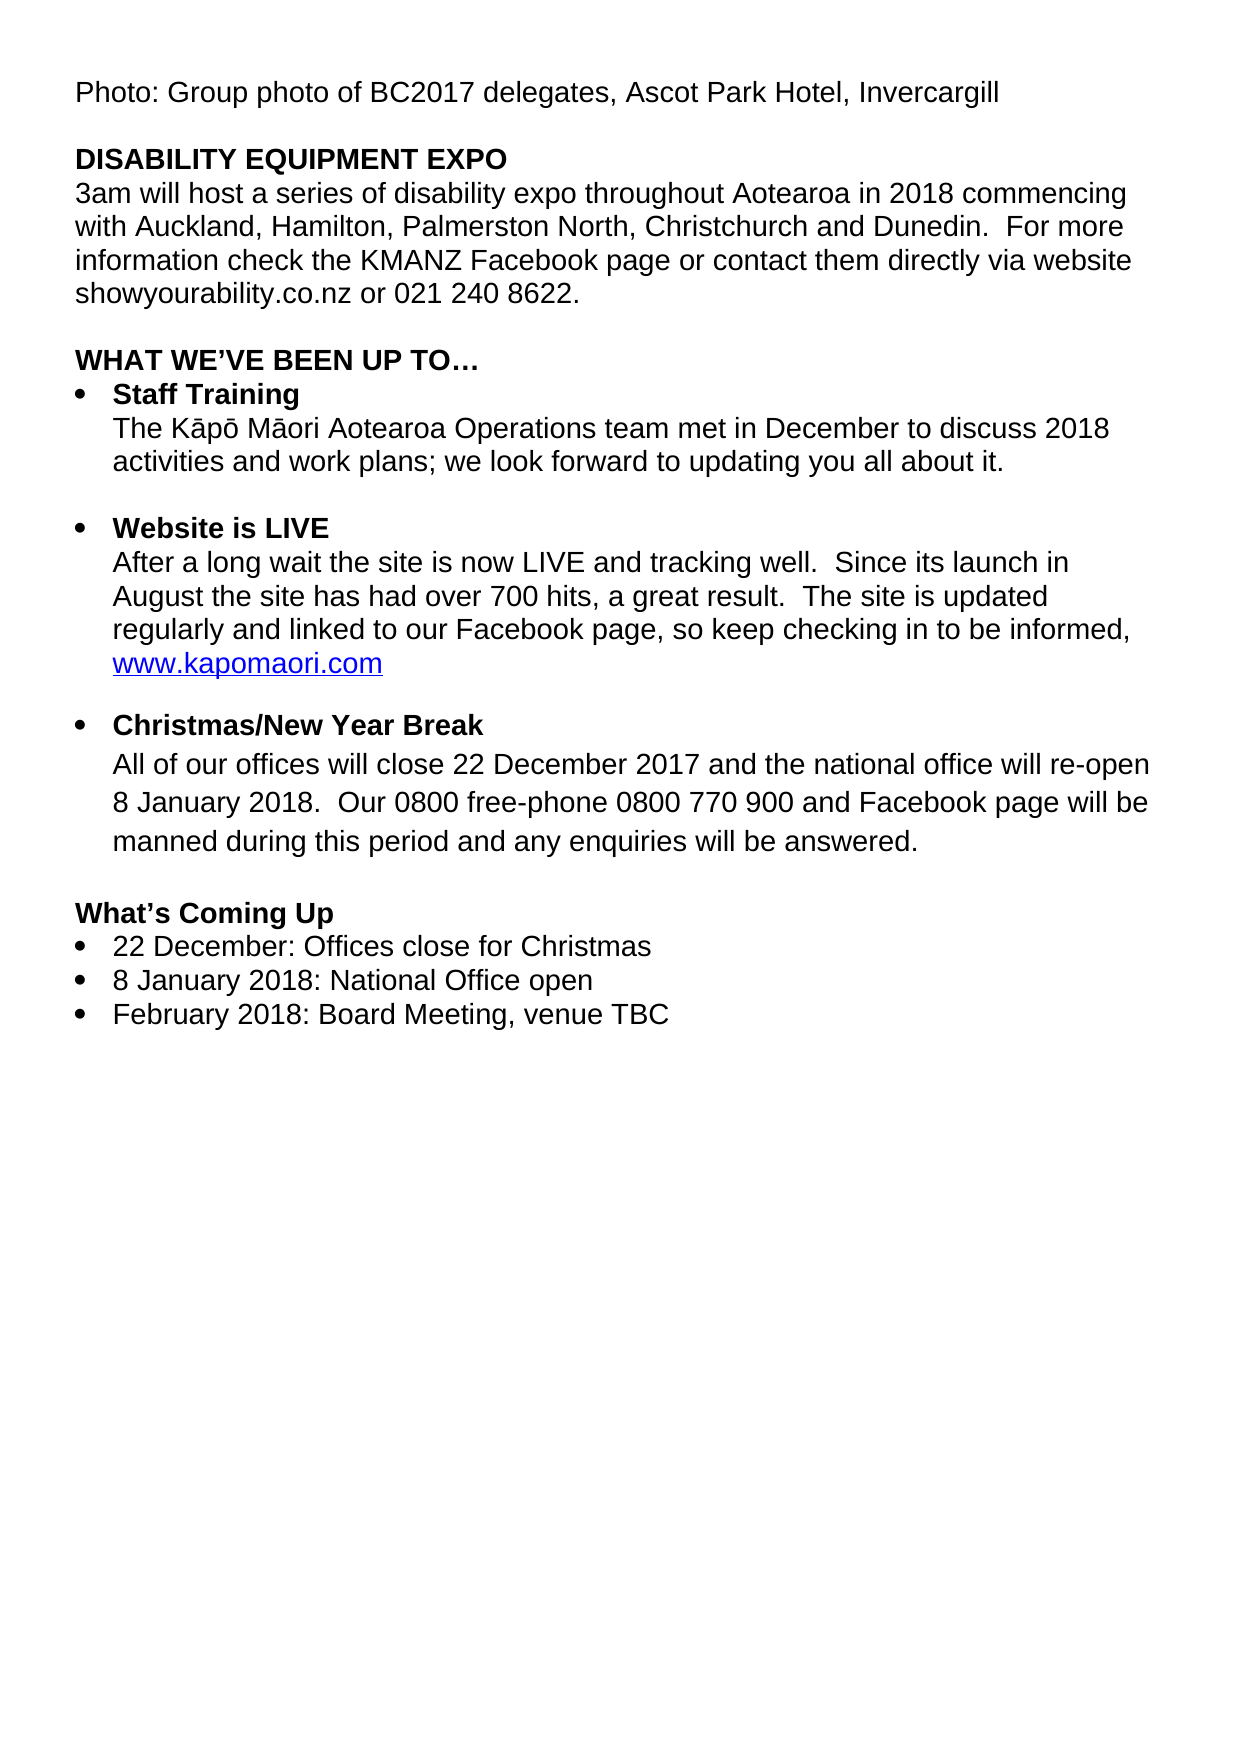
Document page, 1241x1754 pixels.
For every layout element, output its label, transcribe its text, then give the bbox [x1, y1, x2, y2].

list February 2018: Board Meeting, venue TBC [75, 997, 1165, 1031]
text Photo: Group photo of BC2017 delegates, Ascot Park Hotel, Invercargill [75, 75, 1165, 108]
text DISABILITY EQUIPMENT EXPO [75, 142, 1165, 176]
list 8 January 2018: National Office open [75, 963, 1165, 997]
list Website is LIVE After a long wait the site is now LIVE and tracking well. Since its launch in August the site has had over 700 hits, a great result. The site is updated regularly and linked to our Facebook page, so keep checking in to be informed, www.kapomaori.com [75, 511, 1165, 708]
text What’s Coming Up [75, 896, 1165, 929]
text 3am will host a series of disability expo throughout Aotearoa in 2018 commencing with Auckland, Hamilton, Palmerston North, Christchurch and Dunedin. For more information check the KMANZ Facebook page or contact them directly via website showyourability.co.nz or 021 240 8622. [75, 176, 1165, 310]
list Staff Training The Kāpō Māori Aotearoa Operations team met in December to discuss 2018 activities and work plans; we look forward to updating you all about it. [75, 377, 1165, 478]
text WHAT WE’VE BEEN UP TO… [75, 343, 1165, 377]
list Christmas/New Year Break All of our offices will close 22 December 2017 and the national office will re-open 8 January 2018. Our 0800 free-phone 0800 770 900 and Facebook page will be manned during this period and any enquiries will be answered. [75, 708, 1165, 857]
list 22 December: Offices close for Christmas [75, 929, 1165, 963]
